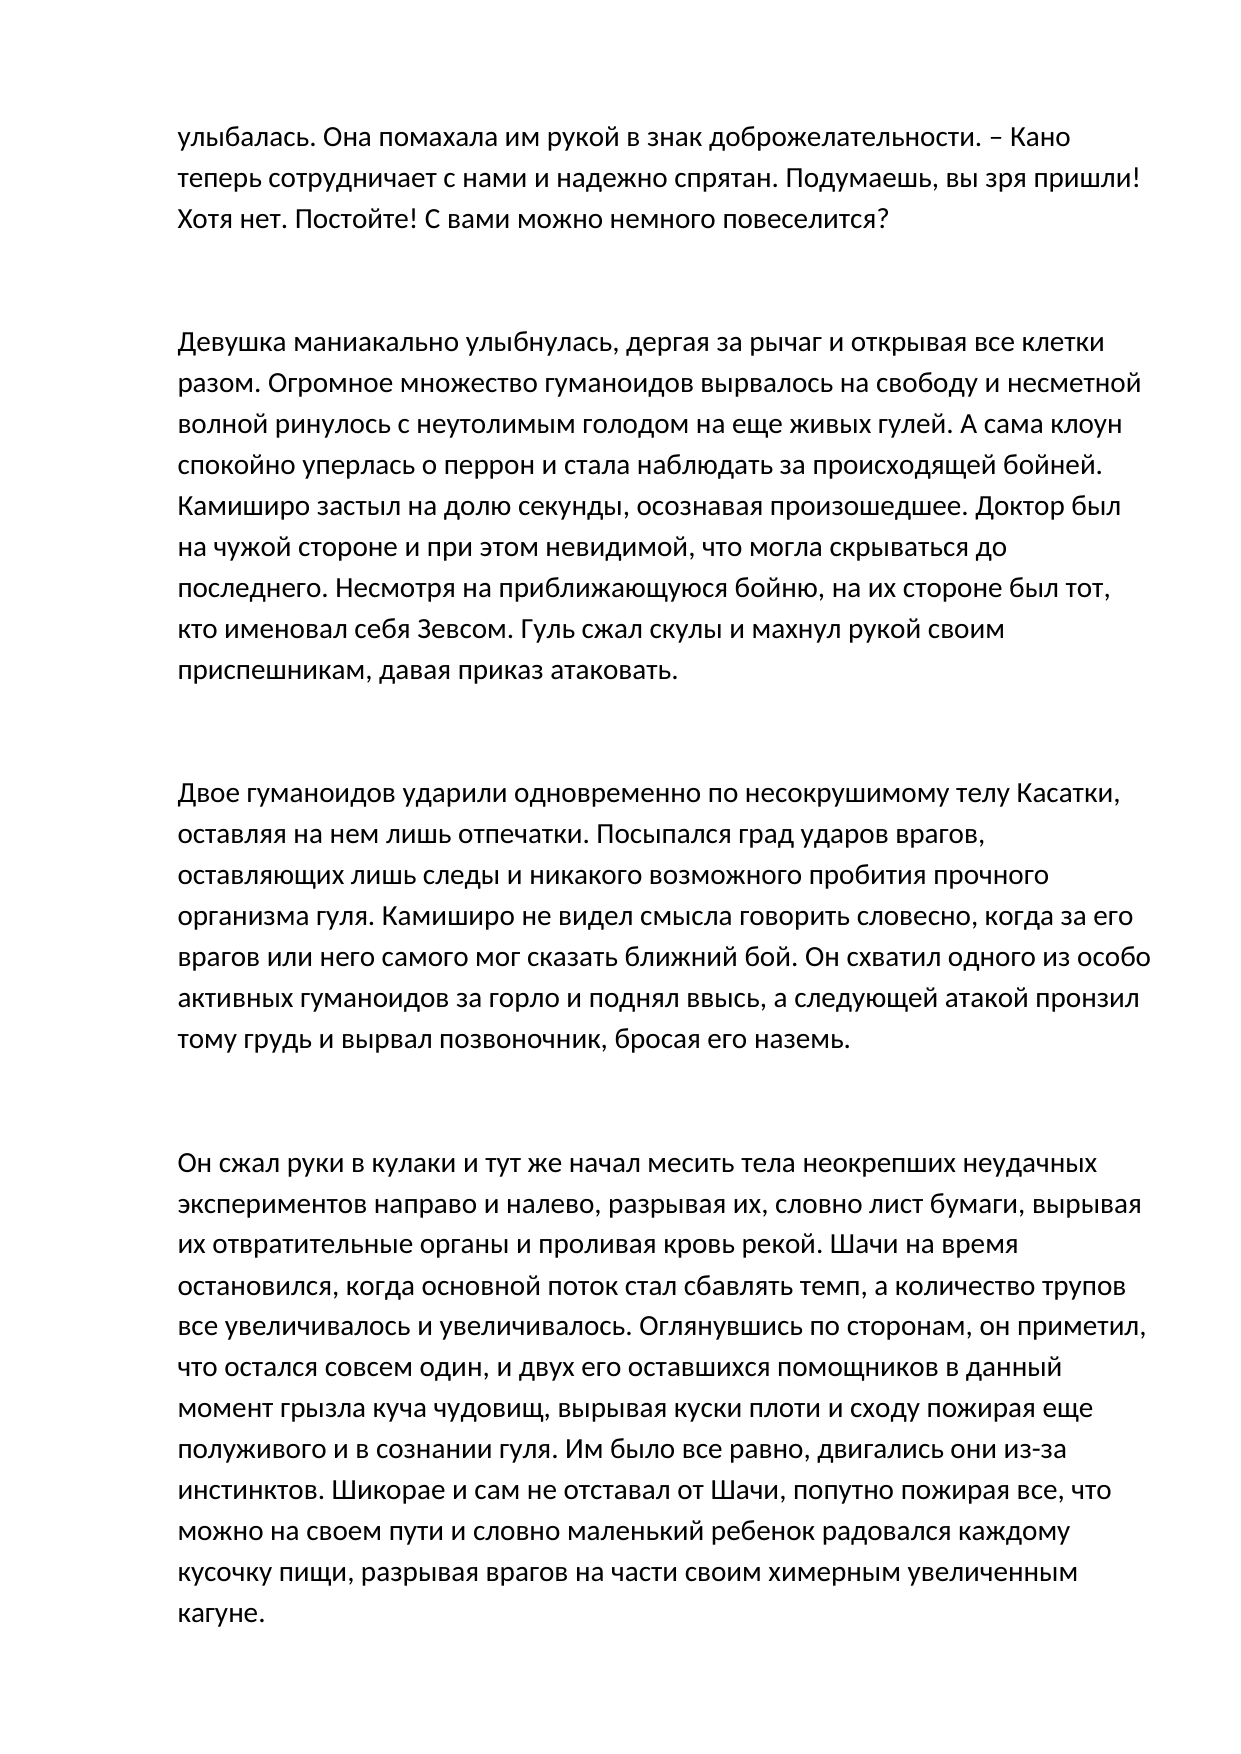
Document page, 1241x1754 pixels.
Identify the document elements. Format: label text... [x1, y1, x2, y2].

text Двое гуманоидов ударили одновременно по несокрушимому телу Касатки, оставляя на нем лишь отпечатки. Посыпался град ударов врагов, оставляющих лишь следы и никакого возможного пробития прочного организма гуля. Камиширо не видел смысла говорить словесно, когда за его врагов или него самого мог сказать ближний бой. Он схватил одного из особо активных гуманоидов за горло и поднял ввысь, а следующей атакой пронзил тому грудь и вырвал позвоночник, бросая его наземь. [177, 774, 1152, 1056]
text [177, 118, 1152, 236]
text Девушка маниакально улыбнулась, дергая за рычаг и открывая все клетки разом. Огромное множество гуманоидов вырвалось на свободу и несметной волной ринулось с неутолимым голодом на еще живых гулей. А сама клоун спокойно уперлась о перрон и стала наблюдать за происходящей бойней. Камиширо застыл на долю секунды, осознавая произошедшее. Доктор был на чужой стороне и при этом невидимой, что могла скрываться до последнего. Несмотря на приближающуюся бойню, на их стороне был тот, кто именовал себя Зевсом. Гуль сжал скулы и махнул рукой своим приспешникам, давая приказ атаковать. [177, 323, 1152, 687]
text Он сжал руки в кулаки и тут же начал месить тела неокрепших неудачных экспериментов направо и налево, разрывая их, словно лист бумаги, вырывая их отвратительные органы и проливая кровь рекой. Шачи на время остановился, когда основной поток стал сбавлять темп, а количество трупов все увеличивалось и увеличивалось. Оглянувшись по сторонам, он приметил, что остался совсем один, и двух его оставшихся помощников в данный момент грызла куча чудовищ, вырывая куски плоти и сходу пожирая еще полуживого и в сознании гуля. Им было все равно, двигались они из-за инстинктов. Шикорае и сам не отставал от Шачи, попутно пожирая все, что можно на своем пути и словно маленький ребенок радовался каждому кусочку пищи, разрывая врагов на части своим химерным увеличенным кагуне. [177, 1144, 1152, 1630]
